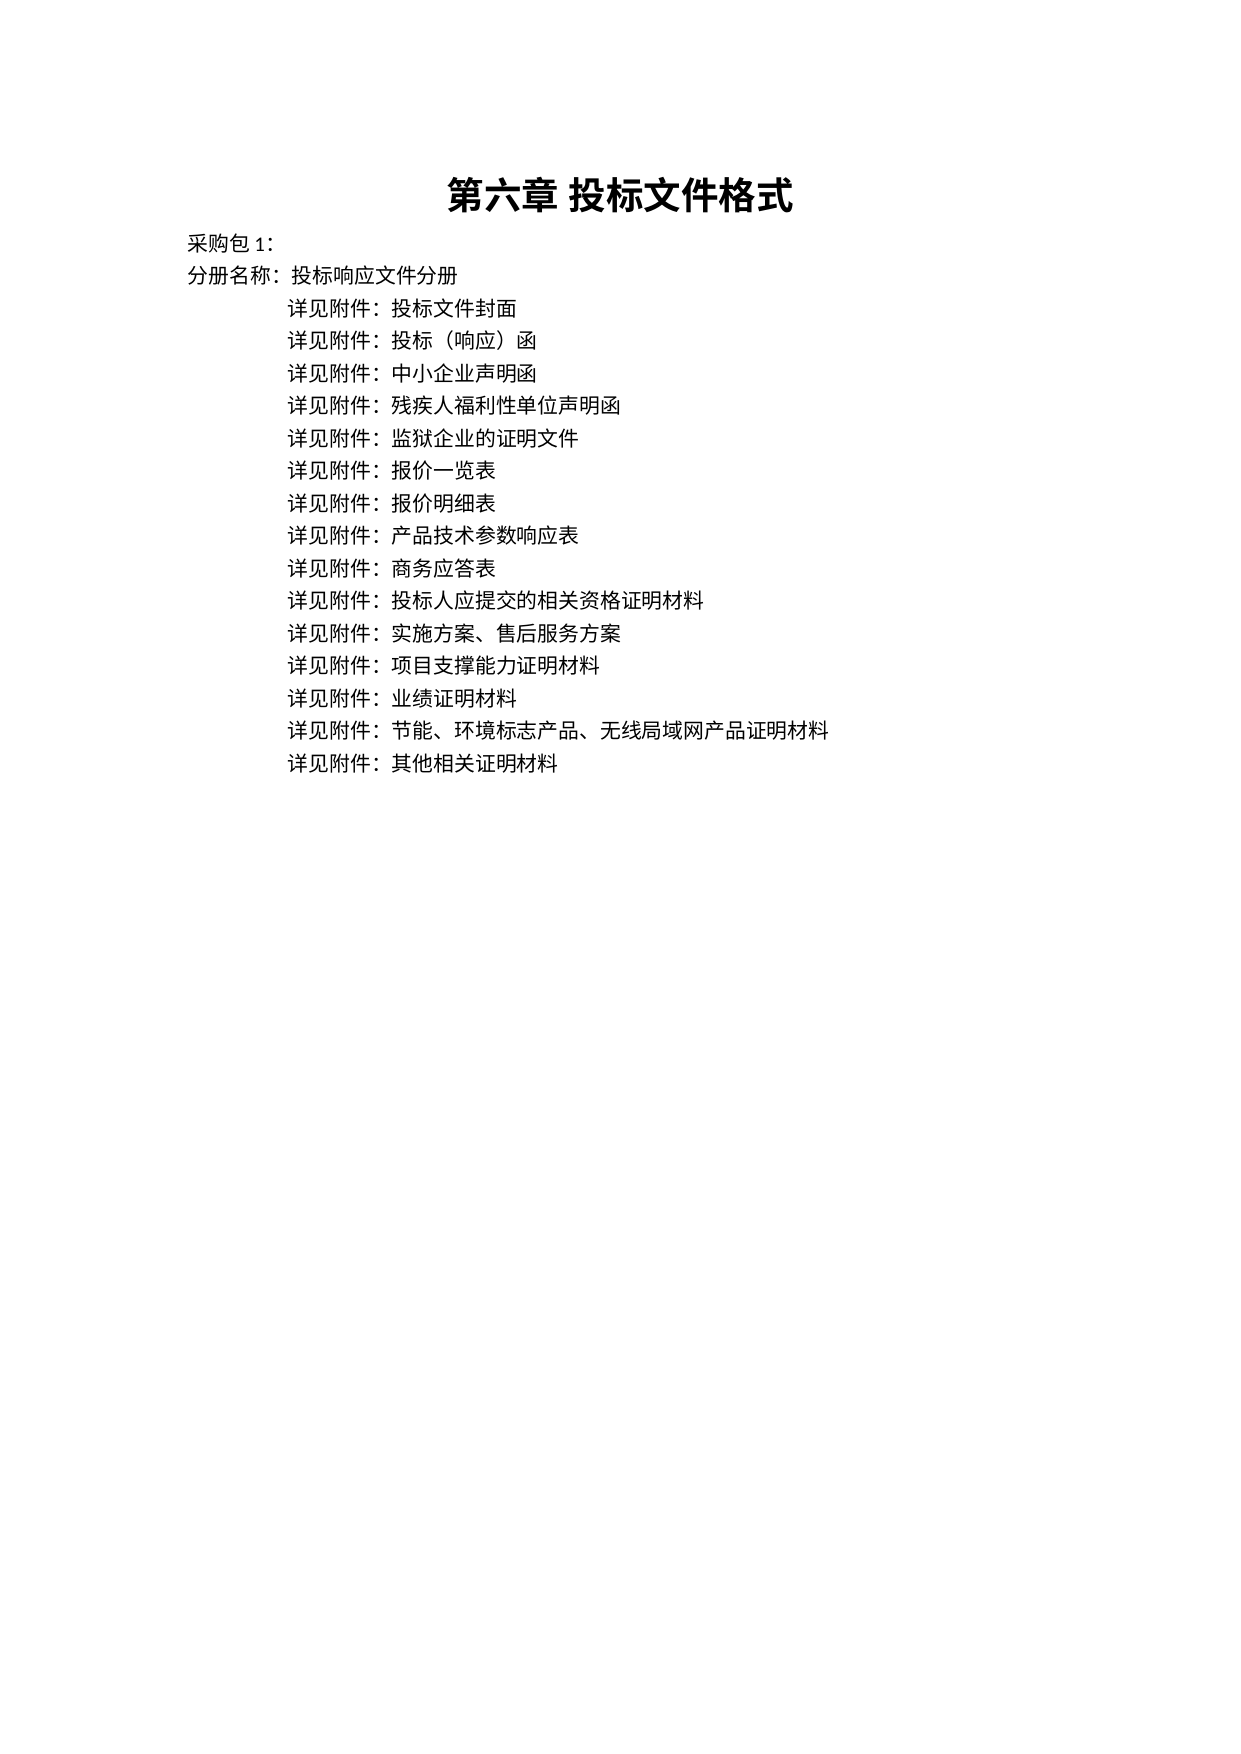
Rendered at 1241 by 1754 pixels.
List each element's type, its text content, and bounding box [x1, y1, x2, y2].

text 详见附件：投标人应提交的相关资格证明材料 [187, 584, 1053, 617]
text 详见附件：投标（响应）函 [187, 324, 1053, 357]
text 详见附件：节能、环境标志产品、无线局域网产品证明材料 [187, 714, 1053, 747]
text 详见附件：监狱企业的证明文件 [187, 422, 1053, 454]
text 详见附件：业绩证明材料 [187, 682, 1053, 714]
text 详见附件：报价明细表 [187, 487, 1053, 519]
text 详见附件：投标文件封面 [187, 292, 1053, 324]
text 详见附件：其他相关证明材料 [187, 747, 1053, 779]
text 分册名称：投标响应文件分册 [187, 259, 1053, 292]
text 详见附件：残疾人福利性单位声明函 [187, 389, 1053, 422]
text 详见附件：项目支撑能力证明材料 [187, 649, 1053, 682]
text 详见附件：中小企业声明函 [187, 357, 1053, 389]
text 详见附件：实施方案、售后服务方案 [187, 617, 1053, 649]
text 第六章 投标文件格式 [187, 162, 1053, 227]
text 详见附件：报价一览表 [187, 454, 1053, 487]
text 采购包1： [187, 227, 1053, 259]
text 详见附件：商务应答表 [187, 552, 1053, 584]
text 详见附件：产品技术参数响应表 [187, 519, 1053, 552]
